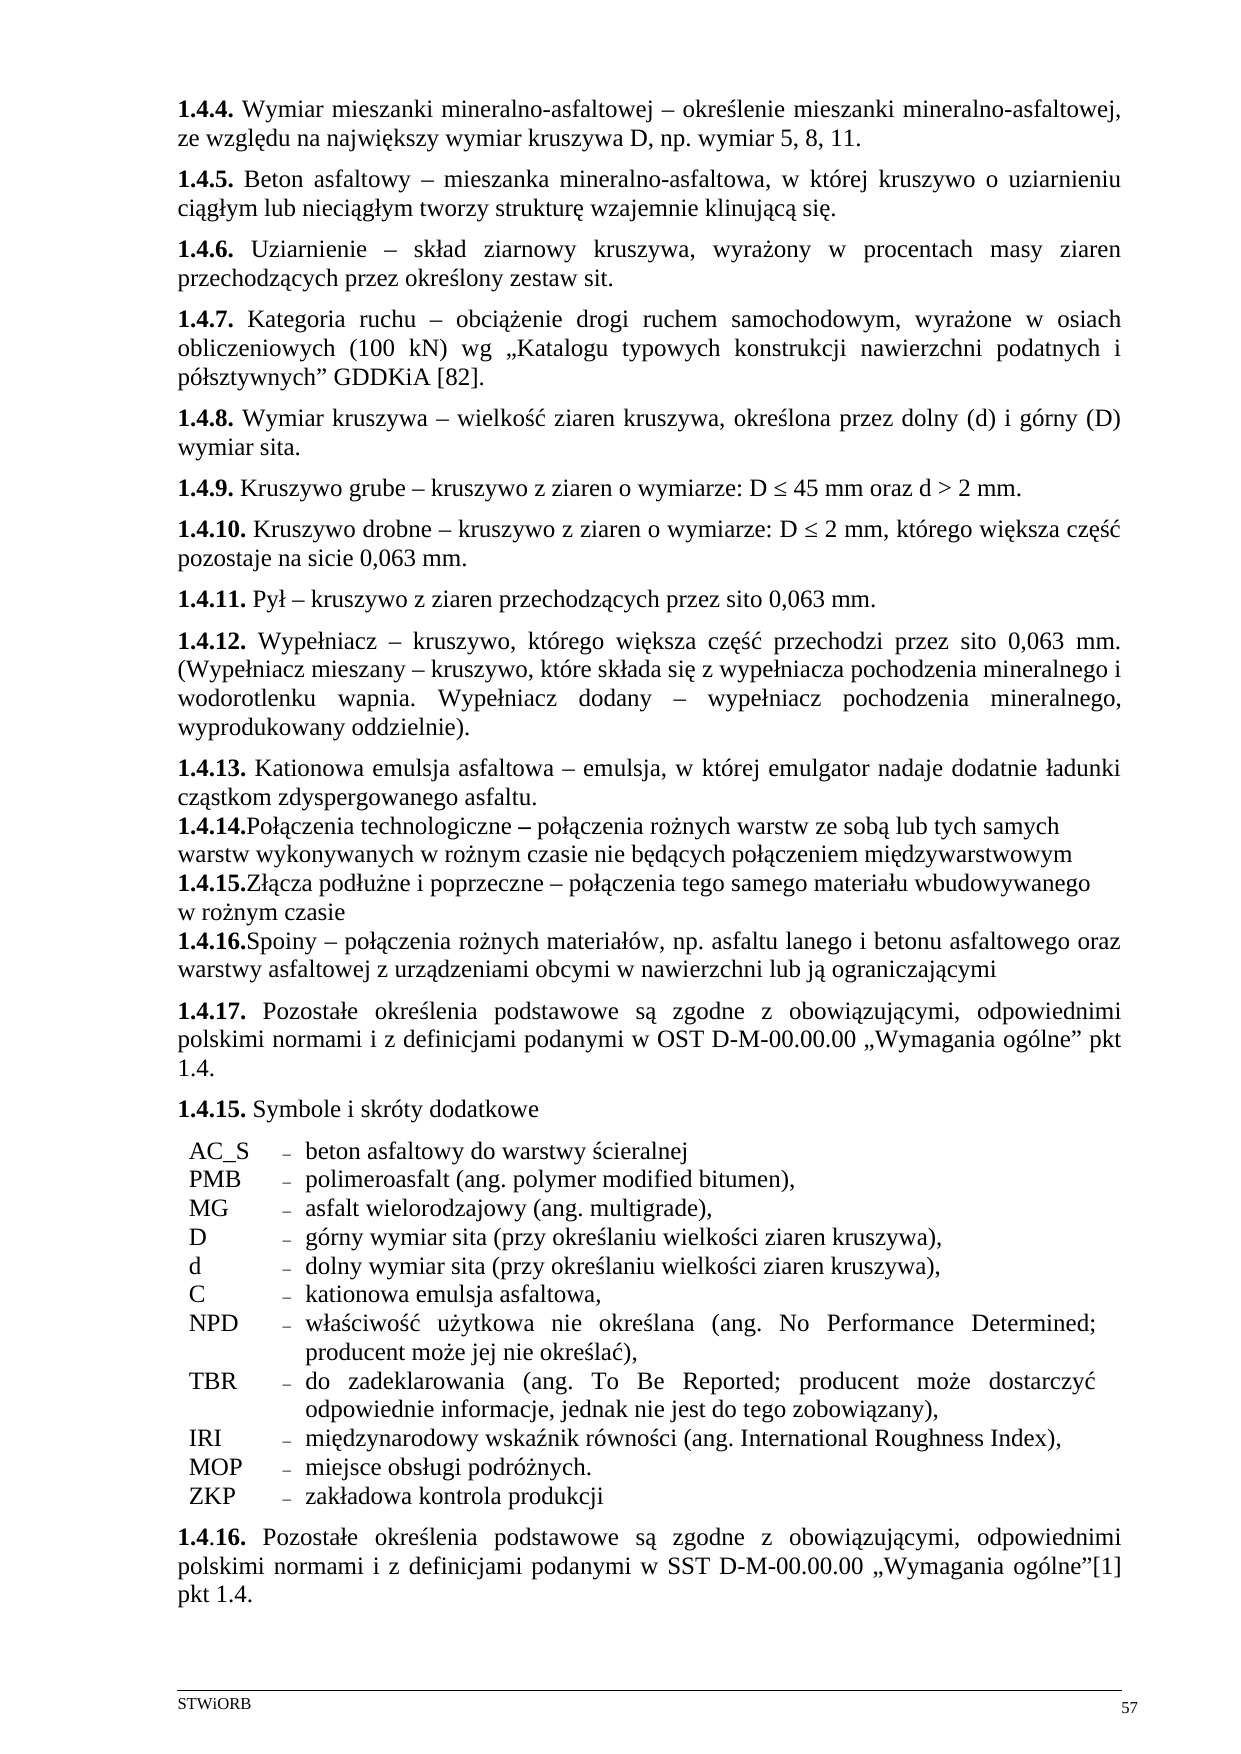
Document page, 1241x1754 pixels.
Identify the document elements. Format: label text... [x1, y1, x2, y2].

text 1.4.8. Wymiar kruszywa – wielkość ziaren kruszywa, określona przez dolny (d) i górny (D) wymiar sita. [177, 403, 1122, 461]
text 1.4.17. Pozostałe określenia podstawowe są zgodne z obowiązującymi, odpowiednimi polskimi normami i z definicjami podanymi w OST D-M-00.00.00 „Wymagania ogólne” pkt 1.4. [177, 996, 1122, 1082]
text 1.4.10. Kruszywo drobne – kruszywo z ziaren o wymiarze: D ≤ , którego większa część pozostaje na sicie . [177, 514, 1122, 572]
text 1.4.7. Kategoria ruchu – obciążenie drogi ruchem samochodowym, wyrażone w osiach obliczeniowych (100 kN) wg „Katalogu typowych konstrukcji nawierzchni podatnych i półsztywnych” GDDKiA [82]. [177, 304, 1122, 391]
text 1.4.16. Pozostałe określenia podstawowe są zgodne z obowiązującymi, odpowiednimi polskimi normami i z definicjami podanymi w SST D-M-00.00.00 „Wymagania ogólne”[1] pkt 1.4. [177, 1522, 1122, 1608]
text 1.4.12. Wypełniacz – kruszywo, którego większa część przechodzi przez sito . (Wypełniacz mieszany – kruszywo, które składa się z wypełniacza pochodzenia mineralnego i wodorotlenku wapnia. Wypełniacz dodany – wypełniacz pochodzenia mineralnego, wyprodukowany oddzielnie). [177, 626, 1122, 741]
text 1.4.13. Kationowa emulsja asfaltowa – emulsja, w której emulgator nadaje dodatnie ładunki cząstkom zdyspergowanego asfaltu. [177, 753, 1122, 811]
text 1.4.6. Uziarnienie – skład ziarnowy kruszywa, wyrażony w procentach masy ziaren przechodzących przez określony zestaw sit. [177, 234, 1122, 292]
text 1.4.15.Złącza podłużne i poprzeczne – połączenia tego samego materiału wbudowywanego [177, 868, 1122, 897]
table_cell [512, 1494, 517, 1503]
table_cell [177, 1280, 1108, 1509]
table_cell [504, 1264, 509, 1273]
text w rożnym czasie [177, 897, 1122, 926]
text 1.4.9. Kruszywo grube – kruszywo z ziaren o wymiarze: D ≤ oraz d > . [177, 473, 1122, 502]
text 1.4.14.Połączenia technologiczne – połączenia rożnych warstw ze sobą lub tych samych [177, 811, 1122, 839]
text 1.4.4. Wymiar mieszanki mineralno-asfaltowej – określenie mieszanki mineralno-asfaltowej, ze względu na największy wymiar kruszywa D, np. wymiar 5, 8, 11. [177, 94, 1122, 152]
text 1.4.5. Beton asfaltowy – mieszanka mineralno-asfaltowa, w której kruszywo o uziarnieniu ciągłym lub nieciągłym tworzy strukturę wzajemnie klinującą się. [177, 164, 1122, 222]
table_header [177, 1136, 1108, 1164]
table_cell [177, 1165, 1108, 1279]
text 1.4.11. Pył – kruszywo z ziaren przechodzących przez sito . [177, 584, 1122, 613]
text 1.4.16.Spoiny – połączenia rożnych materiałów, np. asfaltu lanego i betonu asfaltowego oraz warstwy asfaltowej z urządzeniami obcymi w nawierzchni lub ją ograniczającymi [177, 926, 1122, 983]
text 1.4.15. Symbole i skróty dodatkowe [177, 1094, 1122, 1123]
text warstw wykonywanych w rożnym czasie nie będących połączeniem międzywarstwowym [177, 839, 1122, 868]
